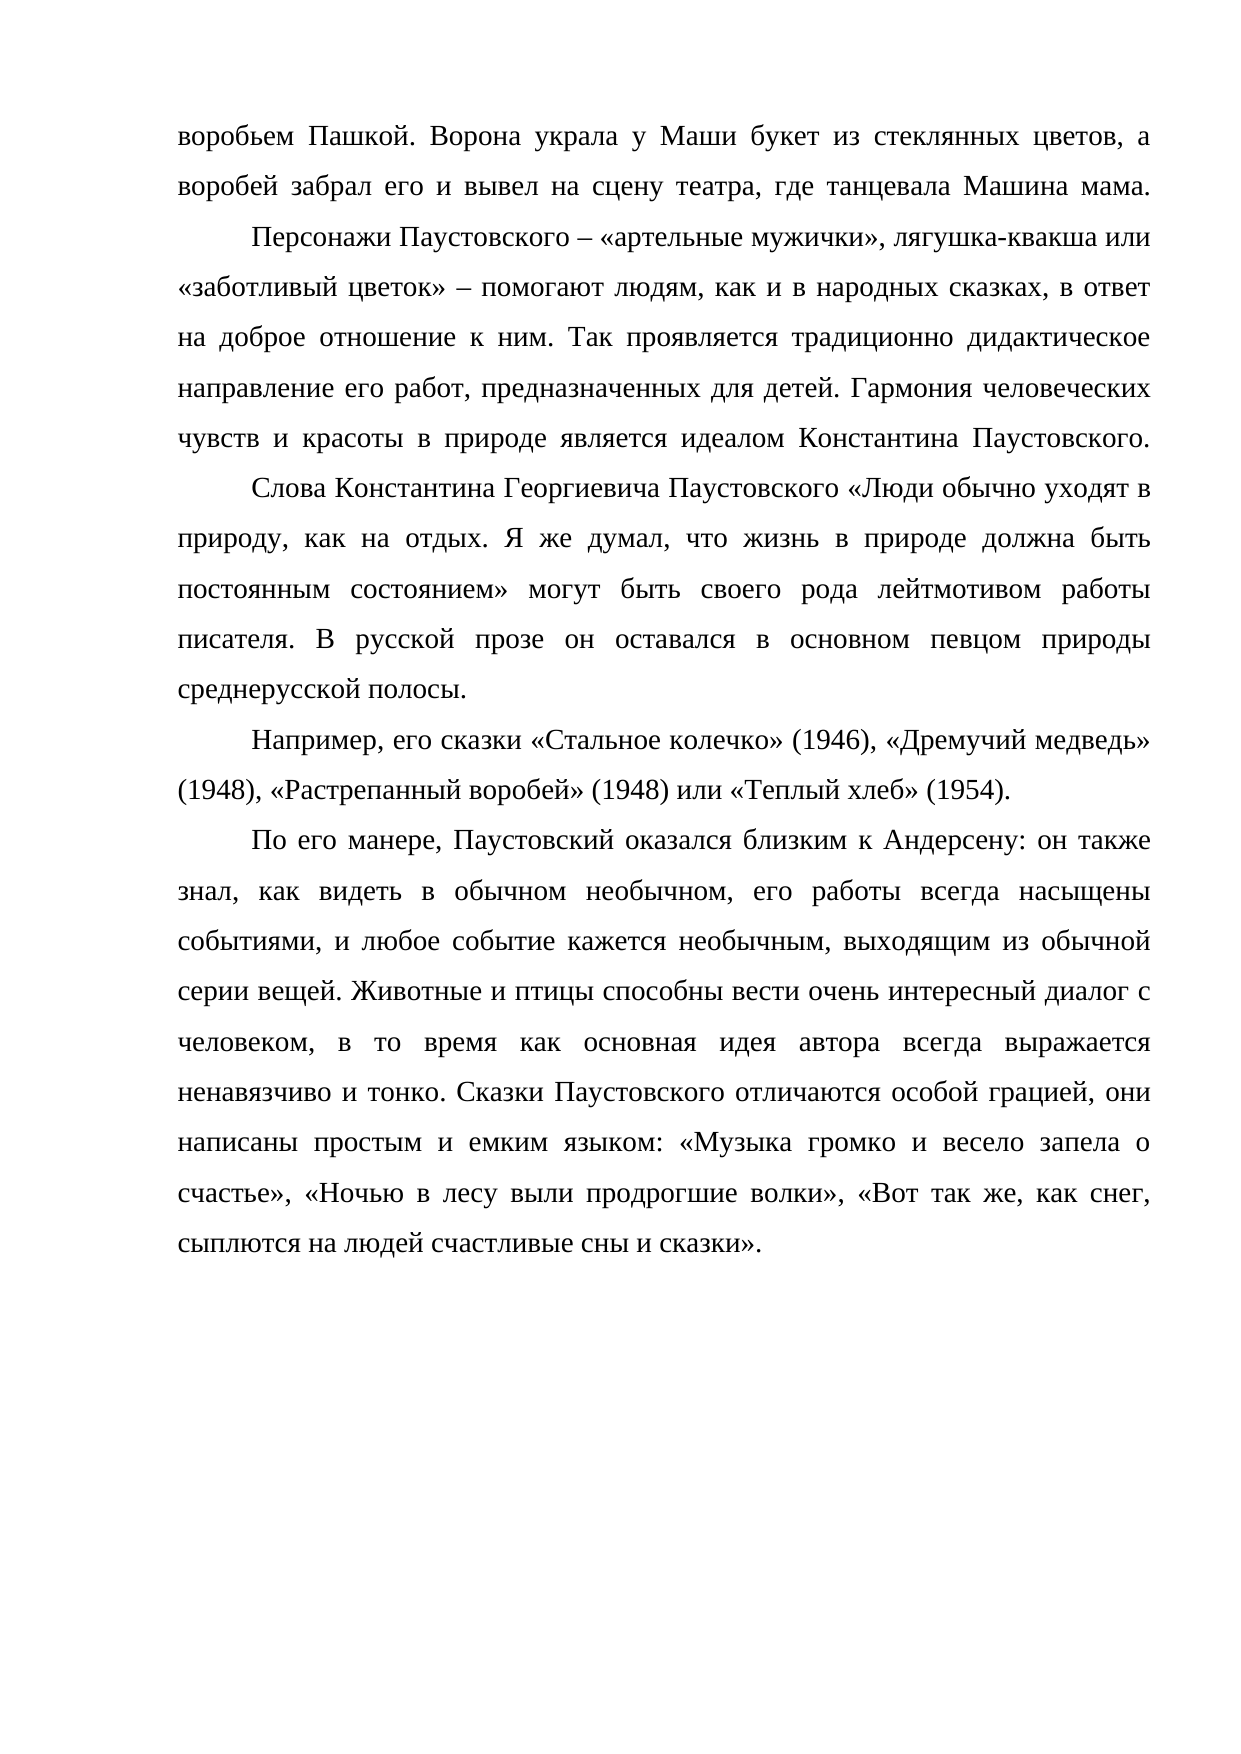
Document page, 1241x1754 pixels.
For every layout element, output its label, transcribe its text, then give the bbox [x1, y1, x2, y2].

text Например, его сказки «Стальное колечко» (1946), «Дремучий медведь» (1948), «Растрепанный воробей» (1948) или «Теплый хлеб» (1954). [177, 722, 1152, 806]
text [177, 118, 1152, 705]
text По его манере, Паустовский оказался близким к Андерсену: он также знал, как видеть в обычном необычном, его работы всегда насыщены событиями, и любое событие кажется необычным, выходящим из обычной серии вещей. Животные и птицы способны вести очень интересный диалог с человеком, в то время как основная идея автора всегда выражается ненавязчиво и тонко. Сказки Паустовского отличаются особой грацией, они написаны простым и емким языком: «Музыка громко и весело запела о счастье», «Ночью в лесу выли продрогшие волки», «Вот так же, как снег, сыплются на людей счастливые сны и сказки». [177, 822, 1152, 1258]
